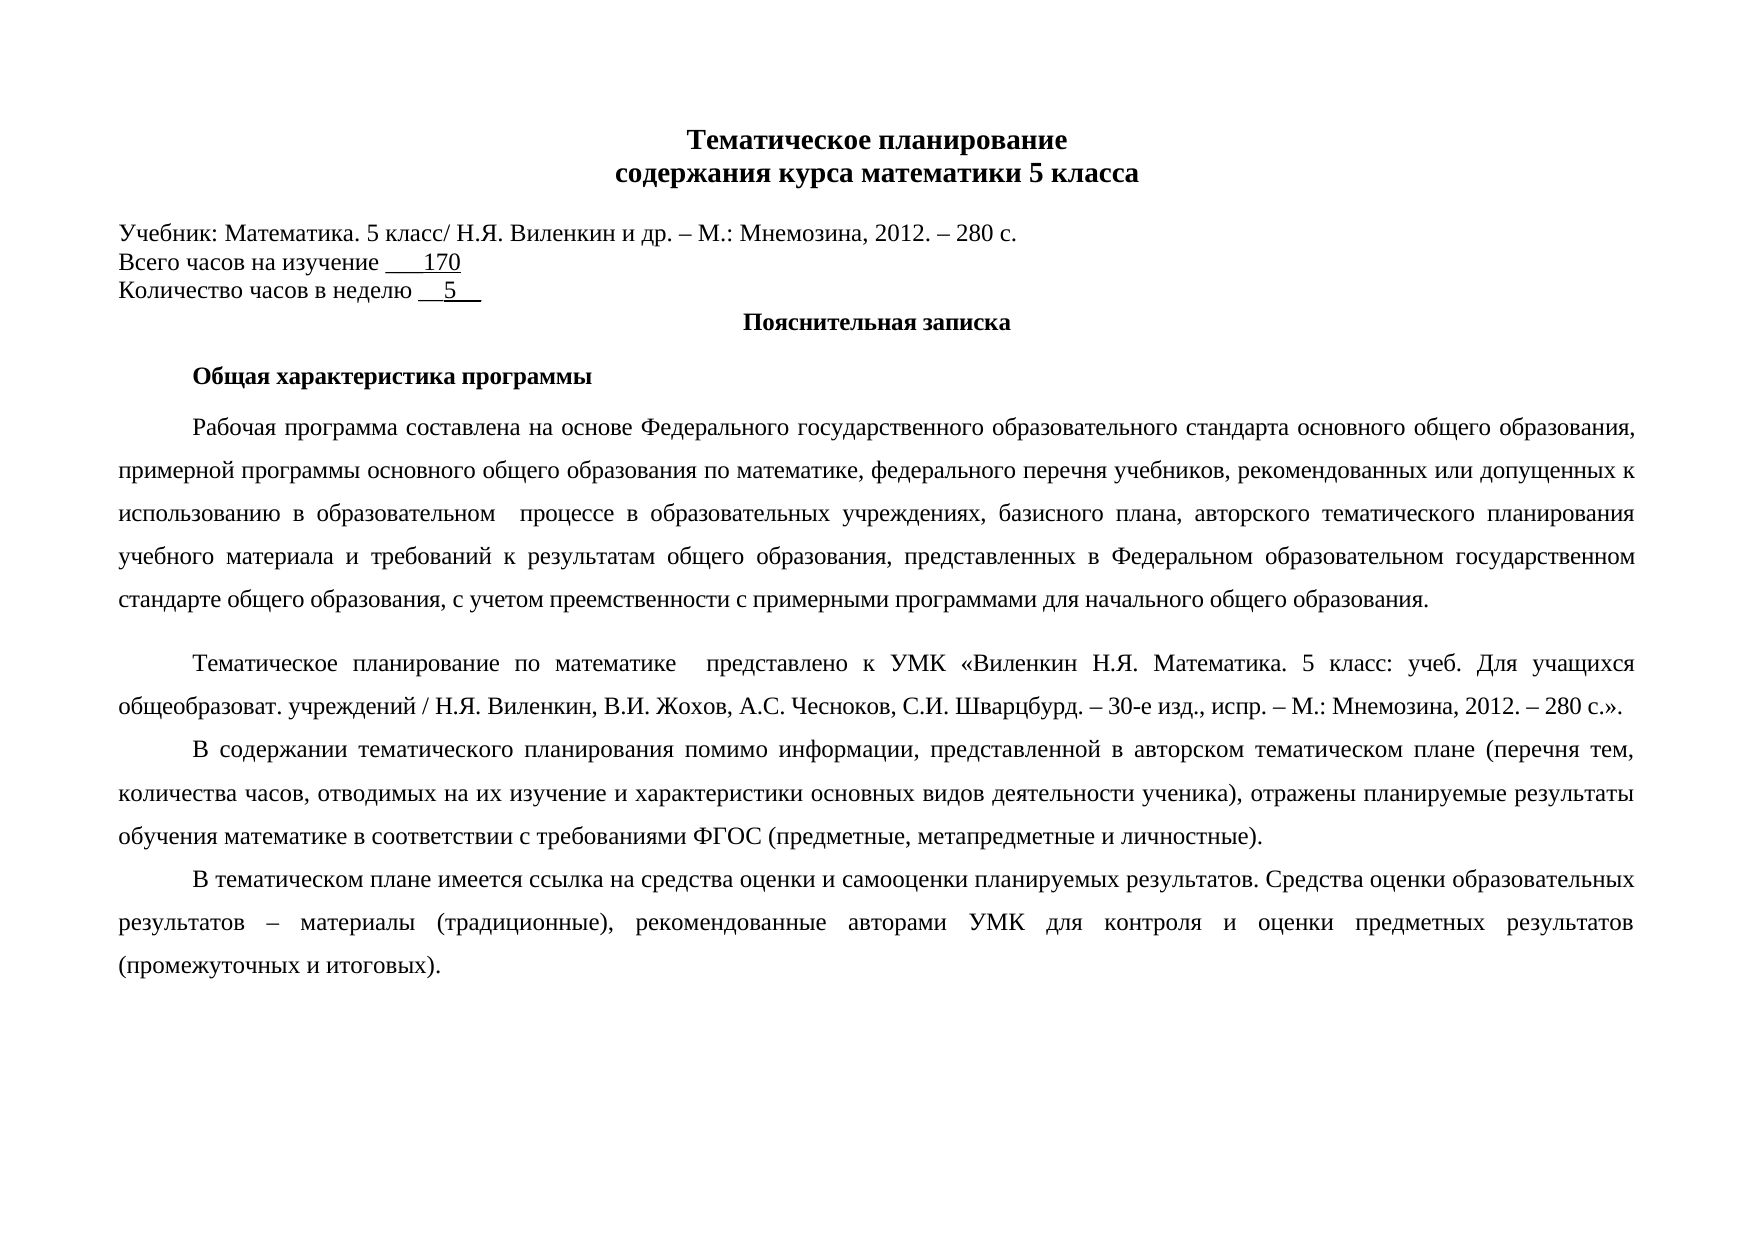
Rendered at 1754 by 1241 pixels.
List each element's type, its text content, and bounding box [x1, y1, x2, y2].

text Всего часов на изучение ___170 [118, 247, 1636, 275]
text Учебник: Математика. 5 класс/ Н.Я. Виленкин и др. – М.: Мнемозина, 2012. – 280 с. [118, 218, 1636, 247]
text Общая характеристика программы [118, 358, 1636, 391]
text Количество часов в неделю __5__ [118, 275, 1636, 304]
text В тематическом плане имеется ссылка на средства оценки и самооценки планируемых результатов. Средства оценки образовательных результатов – материалы (традиционные), рекомендованные авторами УМК для контроля и оценки предметных результатов (промежуточных и итоговых). [118, 864, 1636, 979]
text Рабочая программа составлена на основе Федерального государственного образовательного стандарта основного общего образования, примерной программы основного общего образования по математике, федерального перечня учебников, рекомендованных или допущенных к использованию в образовательном процессе в образовательных учреждениях, базисного плана, авторского тематического планирования учебного материала и требований к результатам общего образования, представленных в Федеральном образовательном государственном стандарте общего образования, с учетом преемственности с примерными программами для начального общего образования. [118, 412, 1636, 613]
text В содержании тематического планирования помимо информации, представленной в авторском тематическом плане (перечня тем, количества часов, отводимых на их изучение и характеристики основных видов деятельности ученика), отражены планируемые результаты обучения математике в соответствии с требованиями ФГОС (предметные, метапредметные и личностные). [118, 734, 1636, 849]
text содержания курса математики 5 класса [118, 156, 1636, 189]
text Пояснительная записка [118, 304, 1636, 337]
text Тематическое планирование [118, 122, 1636, 156]
text Тематическое планирование по математике представлено к УМК «Виленкин Н.Я. Математика. 5 класс: учеб. Для учащихся общеобразоват. учреждений / Н.Я. Виленкин, В.И. Жохов, А.С. Чесноков, С.И. Шварцбурд. – 30-е изд., испр. – М.: Мнемозина, 2012. – 280 с.». [118, 648, 1636, 720]
